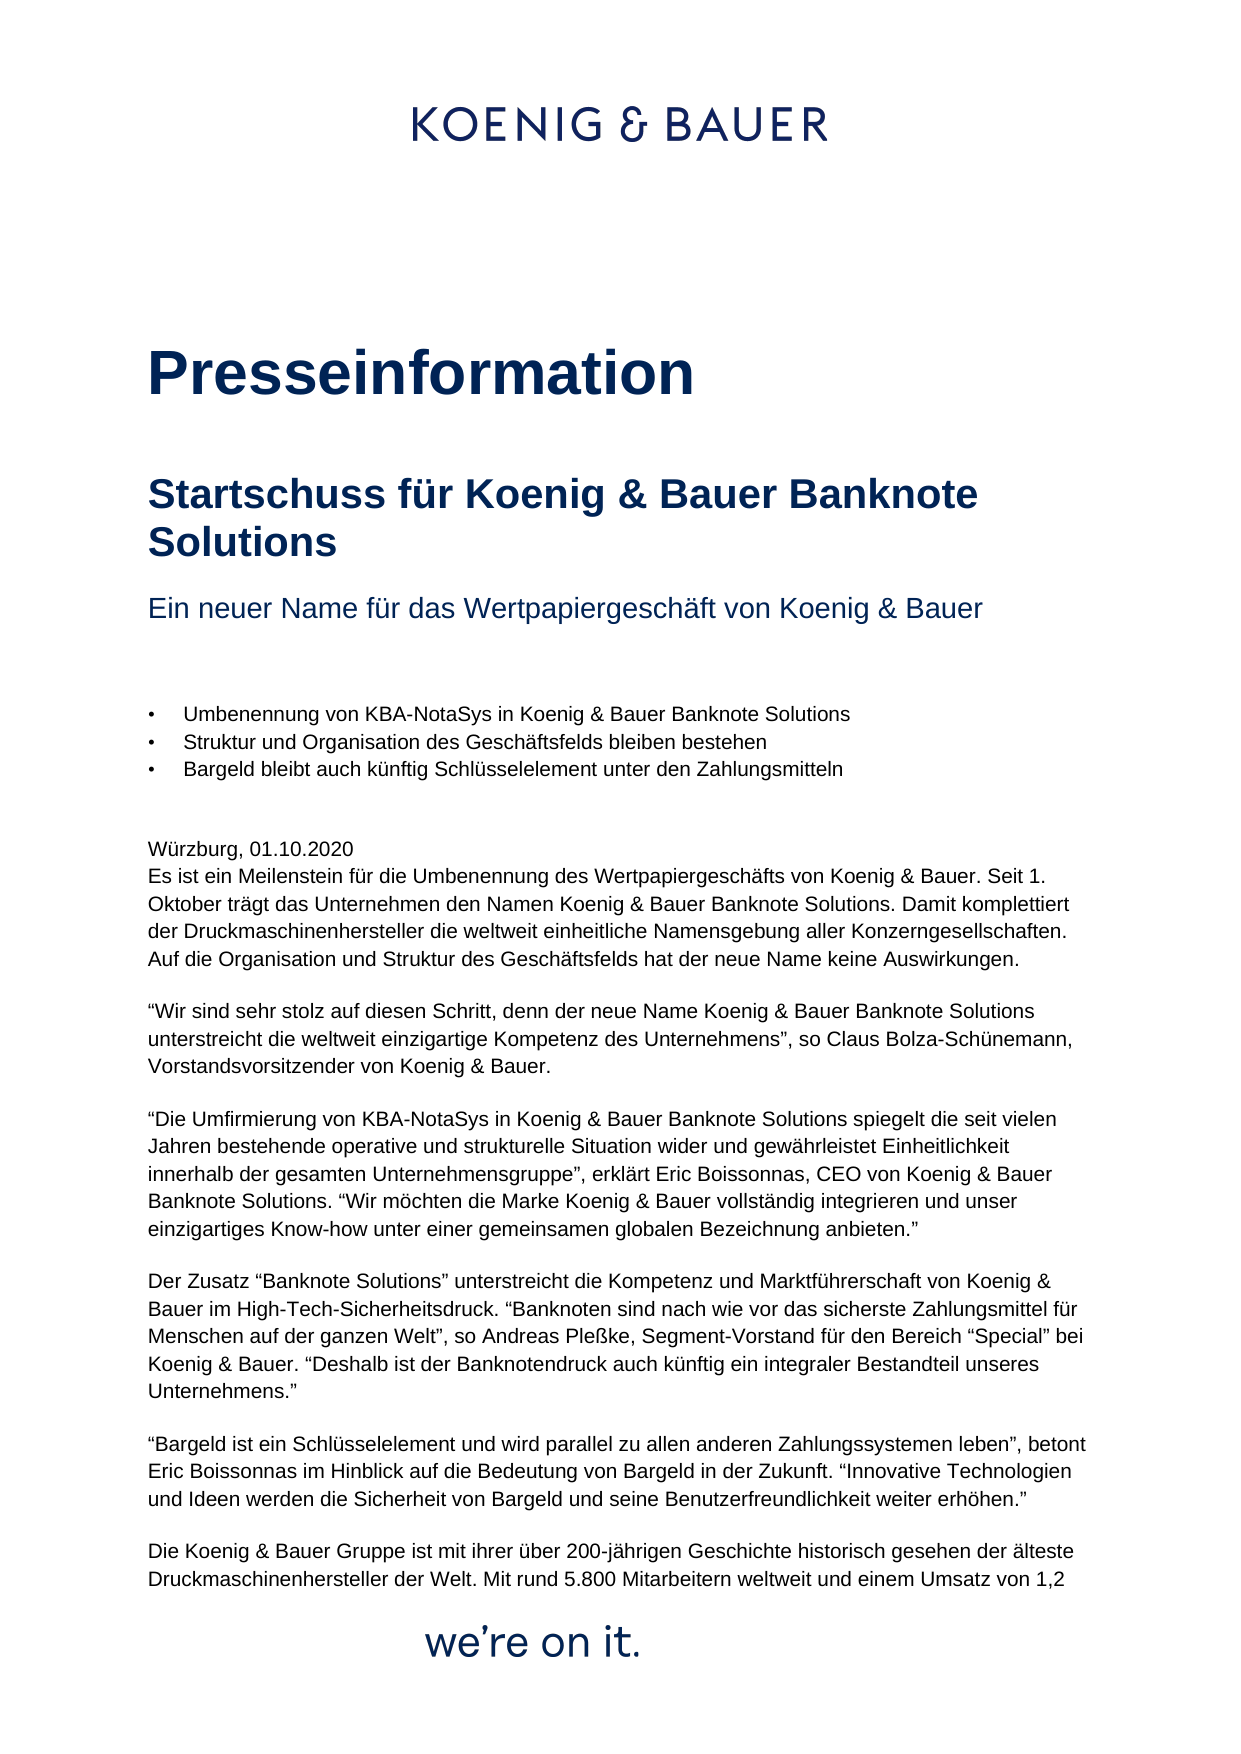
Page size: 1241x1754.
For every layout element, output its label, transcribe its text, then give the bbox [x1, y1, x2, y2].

text “Bargeld ist ein Schlüsselelement und wird parallel zu allen anderen Zahlungssystemen leben”, betont Eric Boissonnas im Hinblick auf die Bedeutung von Bargeld in der Zukunft. “Innovative Technologien und Ideen werden die Sicherheit von Bargeld und seine Benutzerfreundlichkeit weiter erhöhen.” [148, 1431, 1092, 1510]
text “Die Umfirmierung von KBA-NotaSys in Koenig & Bauer Banknote Solutions spiegelt die seit vielen Jahren bestehende operative und strukturelle Situation wider und gewährleistet Einheitlichkeit innerhalb der gesamten Unternehmensgruppe”, erklärt Eric Boissonnas, CEO von Koenig & Bauer Banknote Solutions. “Wir möchten die Marke Koenig & Bauer vollständig integrieren und unser einzigartiges Know-how unter einer gemeinsamen globalen Bezeichnung anbieten.” [148, 1106, 1092, 1240]
list Struktur und Organisation des Geschäftsfelds bleiben bestehen [148, 729, 1092, 754]
picture [425, 1625, 639, 1657]
picture [413, 106, 828, 142]
subtitle Startschuss für Koenig & Bauer Banknote Solutions [148, 470, 1092, 566]
list Umbenennung von KBA-NotaSys in Koenig & Bauer Banknote Solutions [148, 702, 1092, 726]
list Bargeld bleibt auch künftig Schlüsselelement unter den Zahlungsmitteln [148, 757, 1092, 781]
title Presseinformation [148, 336, 1092, 407]
text “Wir sind sehr stolz auf diesen Schritt, denn der neue Name Koenig & Bauer Banknote Solutions unterstreicht die weltweit einzigartige Kompetenz des Unternehmens”, so Claus Bolza-Schünemann, Vorstandsvorsitzender von Koenig & Bauer. [148, 999, 1092, 1078]
text Der Zusatz “Banknote Solutions” unterstreicht die Kompetenz und Marktführerschaft von Koenig & Bauer im High-Tech-Sicherheitsdruck. “Banknoten sind nach wie vor das sicherste Zahlungsmittel für Menschen auf der ganzen Welt”, so Andreas Pleßke, Segment-Vorstand für den Bereich “Special” bei Koenig & Bauer. “Deshalb ist der Banknotendruck auch künftig ein integraler Bestandteil unseres Unternehmens.” [148, 1269, 1092, 1403]
text Würzburg, 01.10.2020 Es ist ein Meilenstein für die Umbenennung des Wertpapiergeschäfts von Koenig & Bauer. Seit 1. Oktober trägt das Unternehmen den Namen Koenig & Bauer Banknote Solutions. Damit komplettiert der Druckmaschinenhersteller die weltweit einheitliche Namensgebung aller Konzerngesellschaften. Auf die Organisation und Struktur des Geschäftsfelds hat der neue Name keine Auswirkungen. [148, 785, 1092, 970]
subtitle Ein neuer Name für das Wertpapiergeschäft von Koenig & Bauer [148, 591, 1092, 624]
